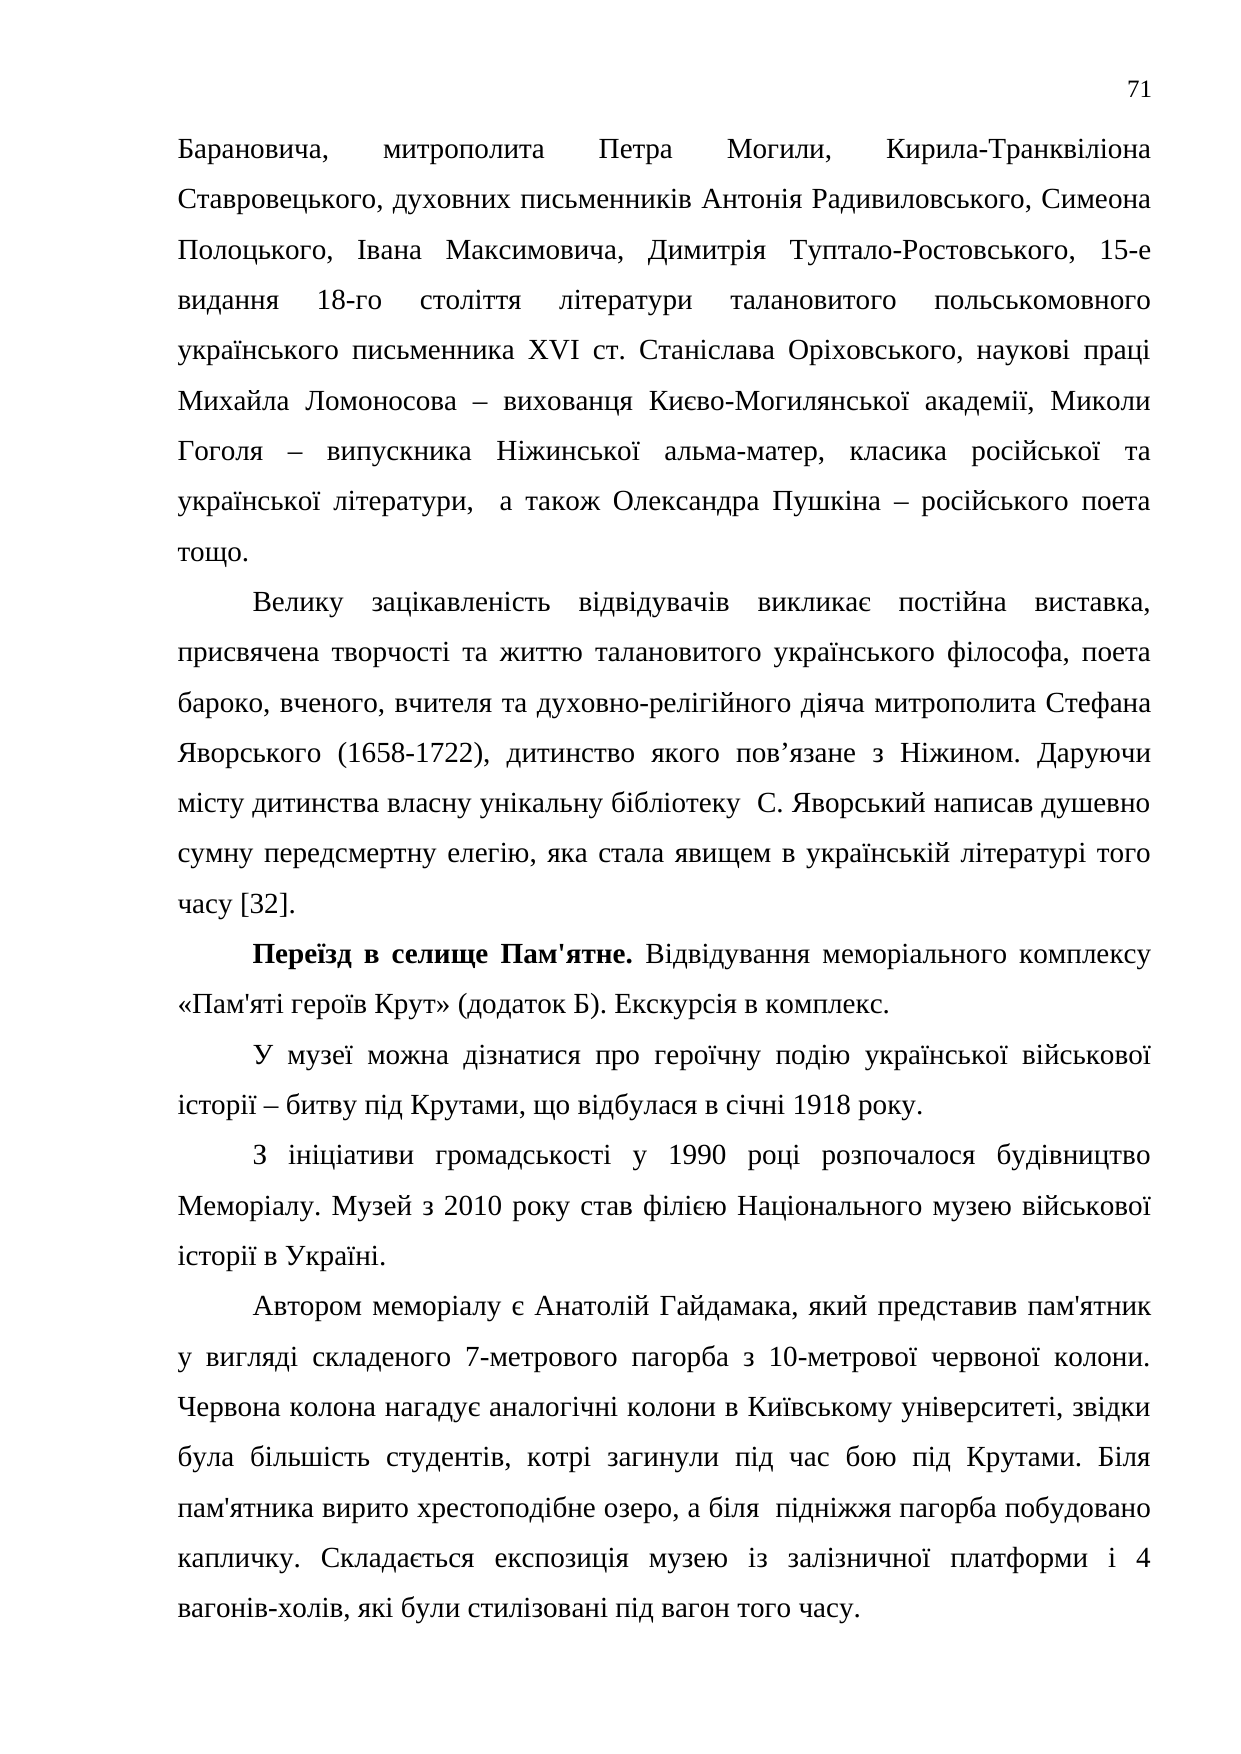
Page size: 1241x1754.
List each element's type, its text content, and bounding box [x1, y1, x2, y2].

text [177, 131, 1152, 567]
text З ініціативи громадськості у 1990 році розпочалося будівництво Меморіалу. Музей з 2010 року став філією Національного музею військової історії в Україні. [177, 1137, 1152, 1272]
text У музеї можна дізнатися про героїчну подію української військової історії – битву під Крутами, що відбулася в січні 1918 року. [177, 1037, 1152, 1121]
text Велику зацікавленість відвідувачів викликає постійна виставка, присвячена творчості та життю талановитого українського філософа, поета бароко, вченого, вчителя та духовно-релігійного діяча митрополита Стефана Яворського (1658-1722), дитинство якого пов’язане з Ніжином. Даруючи місту дитинства власну унікальну бібліотеку С. Яворський написав душевно сумну передсмертну елегію, яка стала явищем в українській літературі того часу [32]. [177, 584, 1152, 919]
text Автором меморіалу є Анатолій Гайдамака, який представив пам'ятник у вигляді складеного 7-метрового пагорба з 10-метрової червоної колони. Червона колона нагадує аналогічні колони в Київському університеті, звідки була більшість студентів, котрі загинули під час бою під Крутами. Біля пам'ятника вирито хрестоподібне озеро, а біля підніжжя пагорба побудовано капличку. Складається експозиція музею із залізничної платформи і 4 вагонів-холів, які були стилізовані під вагон того часу. [177, 1288, 1152, 1624]
text Переїзд в селище Пам'ятне. Відвідування меморіального комплексу «Пам'яті героїв Крут» (додаток Б). Екскурсія в комплекс. [177, 936, 1152, 1020]
